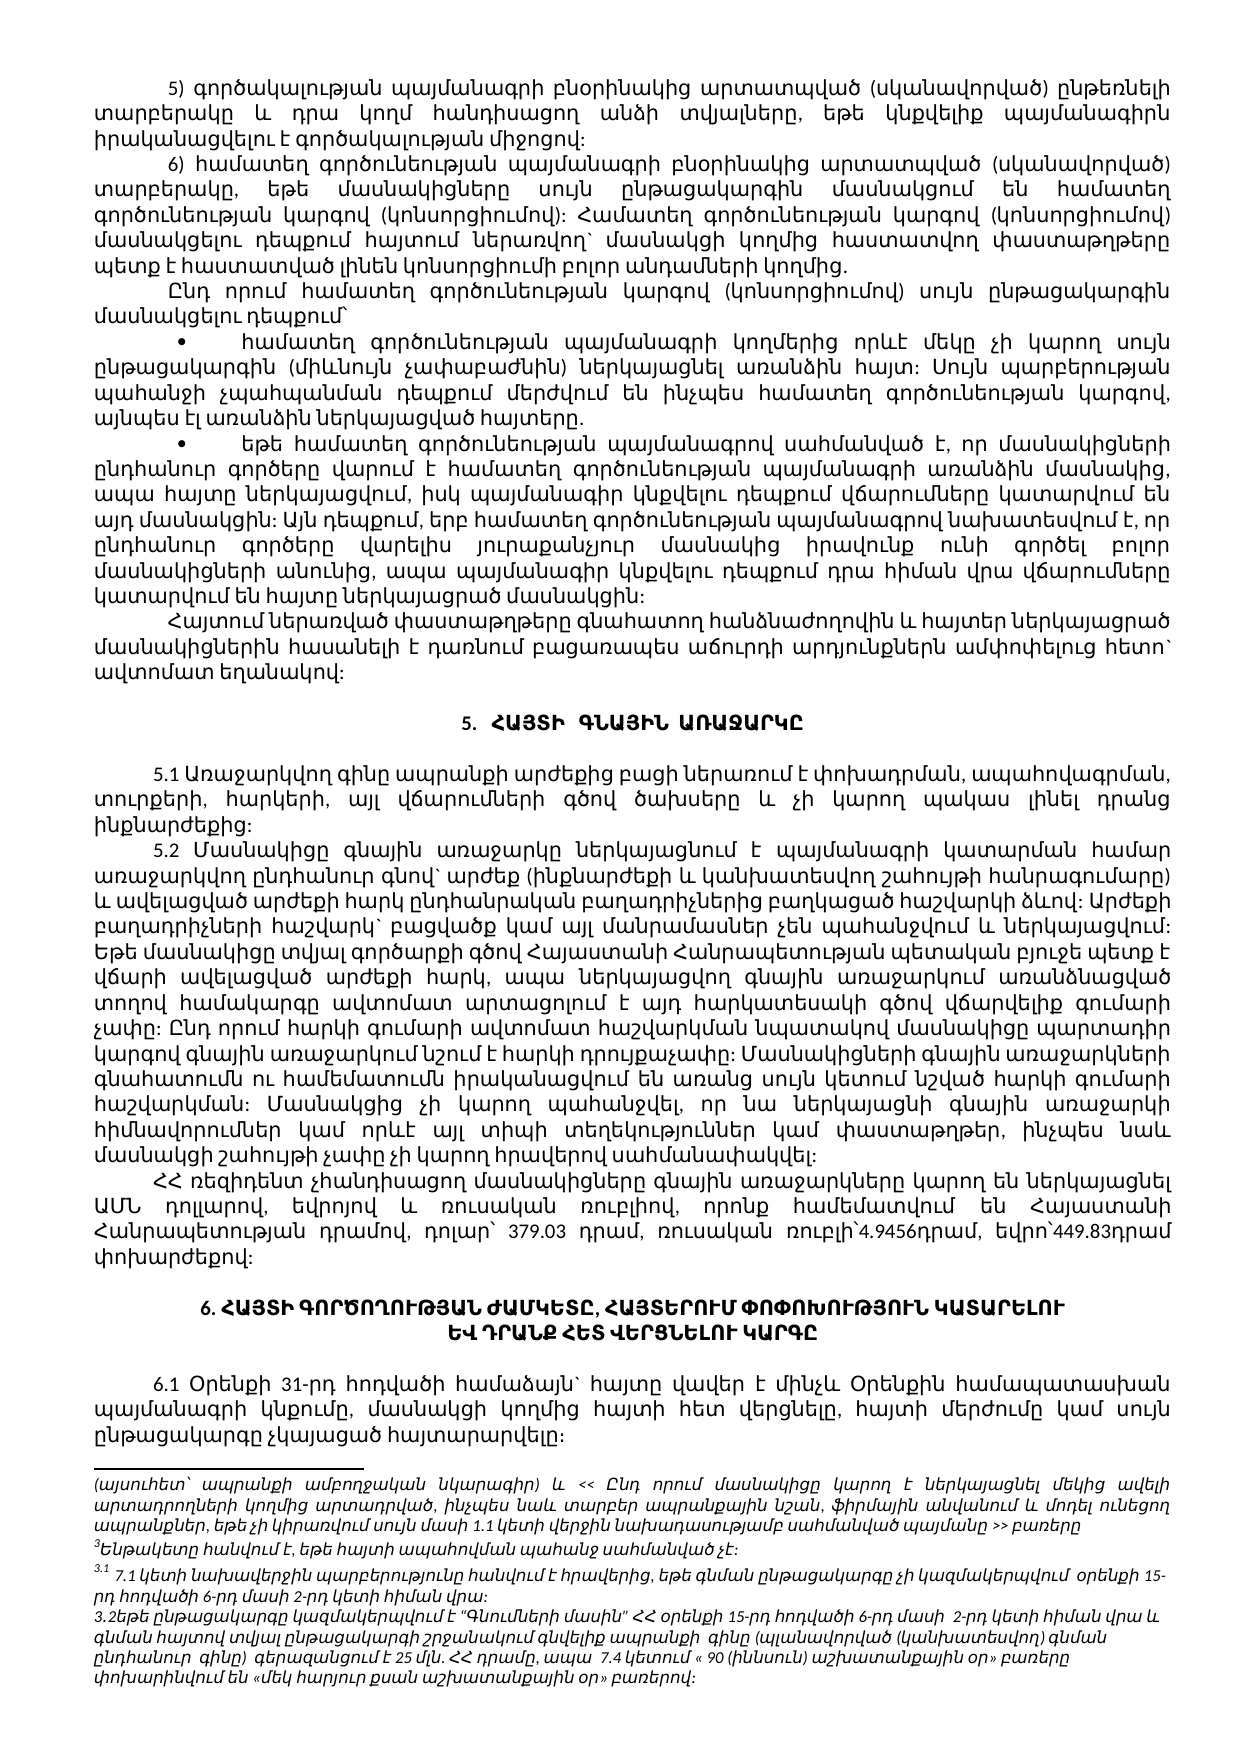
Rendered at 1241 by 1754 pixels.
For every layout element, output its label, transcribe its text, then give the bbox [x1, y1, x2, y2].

text 5.2 Մասնակիցը գնային առաջարկը ներկայացնում է պայմանագրի կատարման համար առաջարկվող ընդհանուր գնով` արժեք (ինքնարժեքի և կանխատեսվող շահույթի հանրագումարը) և ավելացված արժեքի հարկ ընդհանրական բաղադրիչներից բաղկացած հաշվարկի ձևով: Արժեքի բաղադրիչների հաշվարկ` բացվածք կամ այլ մանրամասներ չեն պահանջվում և ներկայացվում: Եթե մասնակիցը տվյալ գործարքի գծով Հայաստանի Հանրապետության պետական բյուջե պետք է վճարի ավելացված արժեքի հարկ, ապա ներկայացվող գնային առաջարկում առանձնացված տողով համակարգը ավտոմատ արտացոլում է այդ հարկատեսակի գծով վճարվելիք գումարի չափը: Ընդ որում հարկի գումարի ավտոմատ հաշվարկման նպատակով մասնակիցը պարտադիր կարգով գնային առաջարկում նշում է հարկի դրույքաչափը: Մասնակիցների գնային առաջարկների գնահատումն ու համեմատումն իրականացվում են առանց սույն կետում նշված հարկի գումարի հաշվարկման: Մասնակցից չի կարող պահանջվել, որ նա ներկայացնի գնային առաջարկի հիմնավորումներ կամ որևէ այլ տիպի տեղեկություններ կամ փաստաթղթեր, ինչպես նաև մասնակցի շահույթի չափը չի կարող հրավերով սահմանափակվել: [94, 837, 1171, 1168]
text 6. ՀԱՅՏԻ ԳՈՐԾՈՂՈՒԹՅԱՆ ԺԱՄԿԵՏԸ, ՀԱՅՏԵՐՈՒՄ ՓՈՓՈԽՈՒԹՅՈՒՆ ԿԱՏԱՐԵԼՈՒ [94, 1295, 1171, 1320]
text Հայտում ներառված փաստաթղթերը գնահատող հանձնաժողովին և հայտեր ներկայացրած մասնակիցներին հասանելի է դառնում բացառապես աճուրդի արդյունքներն ամփոփելուց հետո` ավտոմատ եղանակով: [94, 609, 1171, 685]
list համատեղ գործունեության պայմանագրի կողմերից որևէ մեկը չի կարող սույն ընթացակարգին (միևնույն չափաբաժնին) ներկայացնել առանձին հայտ: Սույն պարբերության պահանջի չպահպանման դեպքում մերժվում են ինչպես համատեղ գործունեության կարգով, այնպես էլ առանձին ներկայացված հայտերը. [94, 329, 1171, 431]
text ՀՀ ռեզիդենտ չհանդիսացող մասնակիցները գնային առաջարկները կարող են ներկայացնել ԱՄՆ դոլլարով, եվրոյով և ռուսական ռուբլիով, որոնք համեմատվում են Հայաստանի Հանրապետության դրամով, դոլար՝ 379.03 դրամ, ռուսական ռուբլի՝4.9456դրամ, եվրո՝449.83դրամ փոխարժեքով: [94, 1168, 1171, 1269]
text Ընդ որում համատեղ գործունեության կարգով (կոնսորցիումով) սույն ընթացակարգին մասնակցելու դեպքում՝ [94, 278, 1171, 329]
text 6.1 Օրենքի 31-րդ հոդվածի համաձայն` հայտը վավեր է մինչև Օրենքին համապատասխան պայմանագրի կնքումը, մասնակցի կողմից հայտի հետ վերցնելը, հայտի մերժումը կամ սույն ընթացակարգը չկայացած հայտարարվելը։ [94, 1371, 1171, 1447]
text 5) գործակալության պայմանագրի բնօրինակից արտատպված (սկանավորված) ընթեռնելի տարբերակը և դրա կողմ հանդիսացող անձի տվյալները, եթե կնքվելիք պայմանագիրն իրականացվելու է գործակալության միջոցով: [94, 75, 1171, 151]
text 6) համատեղ գործունեության պայմանագրի բնօրինակից արտատպված (սկանավորված) տարբերակը, եթե մասնակիցները սույն ընթացակարգին մասնակցում են համատեղ գործունեության կարգով (կոնսորցիումով): Համատեղ գործունեության կարգով (կոնսորցիումով) մասնակցելու դեպքում հայտում ներառվող` մասնակցի կողմից հաստատվող փաստաթղթերը պետք է հաստատված լինեն կոնսորցիումի բոլոր անդամների կողմից. [94, 151, 1171, 278]
list եթե համատեղ գործունեության պայմանագրով սահմանված է, որ մասնակիցների ընդհանուր գործերը վարում է համատեղ գործունեության պայմանագրի առանձին մասնակից, ապա հայտը ներկայացվում, իսկ պայմանագիր կնքվելու դեպքում վճարումները կատարվում են այդ մասնակցին: Այն դեպքում, երբ համատեղ գործունեության պայմանագրով նախատեսվում է, որ ընդհանուր գործերը վարելիս յուրաքանչյուր մասնակից իրավունք ունի գործել բոլոր մասնակիցների անունից, ապա պայմանագիր կնքվելու դեպքում դրա հիման վրա վճարումները կատարվում են հայտը ներկայացրած մասնակցին: [94, 431, 1171, 609]
text 5.1 Առաջարկվող գինը ապրանքի արժեքից բացի ներառում է փոխադրման, ապահովագրման, տուրքերի, հարկերի, այլ վճարումների գծով ծախսերը և չի կարող պակաս լինել դրանց ինքնարժեքից: [94, 761, 1171, 837]
text 5. ՀԱՅՏԻ ԳՆԱՅԻՆ ԱՌԱՋԱՐԿԸ [94, 710, 1171, 736]
text ԵՎ ԴՐԱՆՔ ՀԵՏ ՎԵՐՑՆԵԼՈՒ ԿԱՐԳԸ [94, 1320, 1171, 1346]
